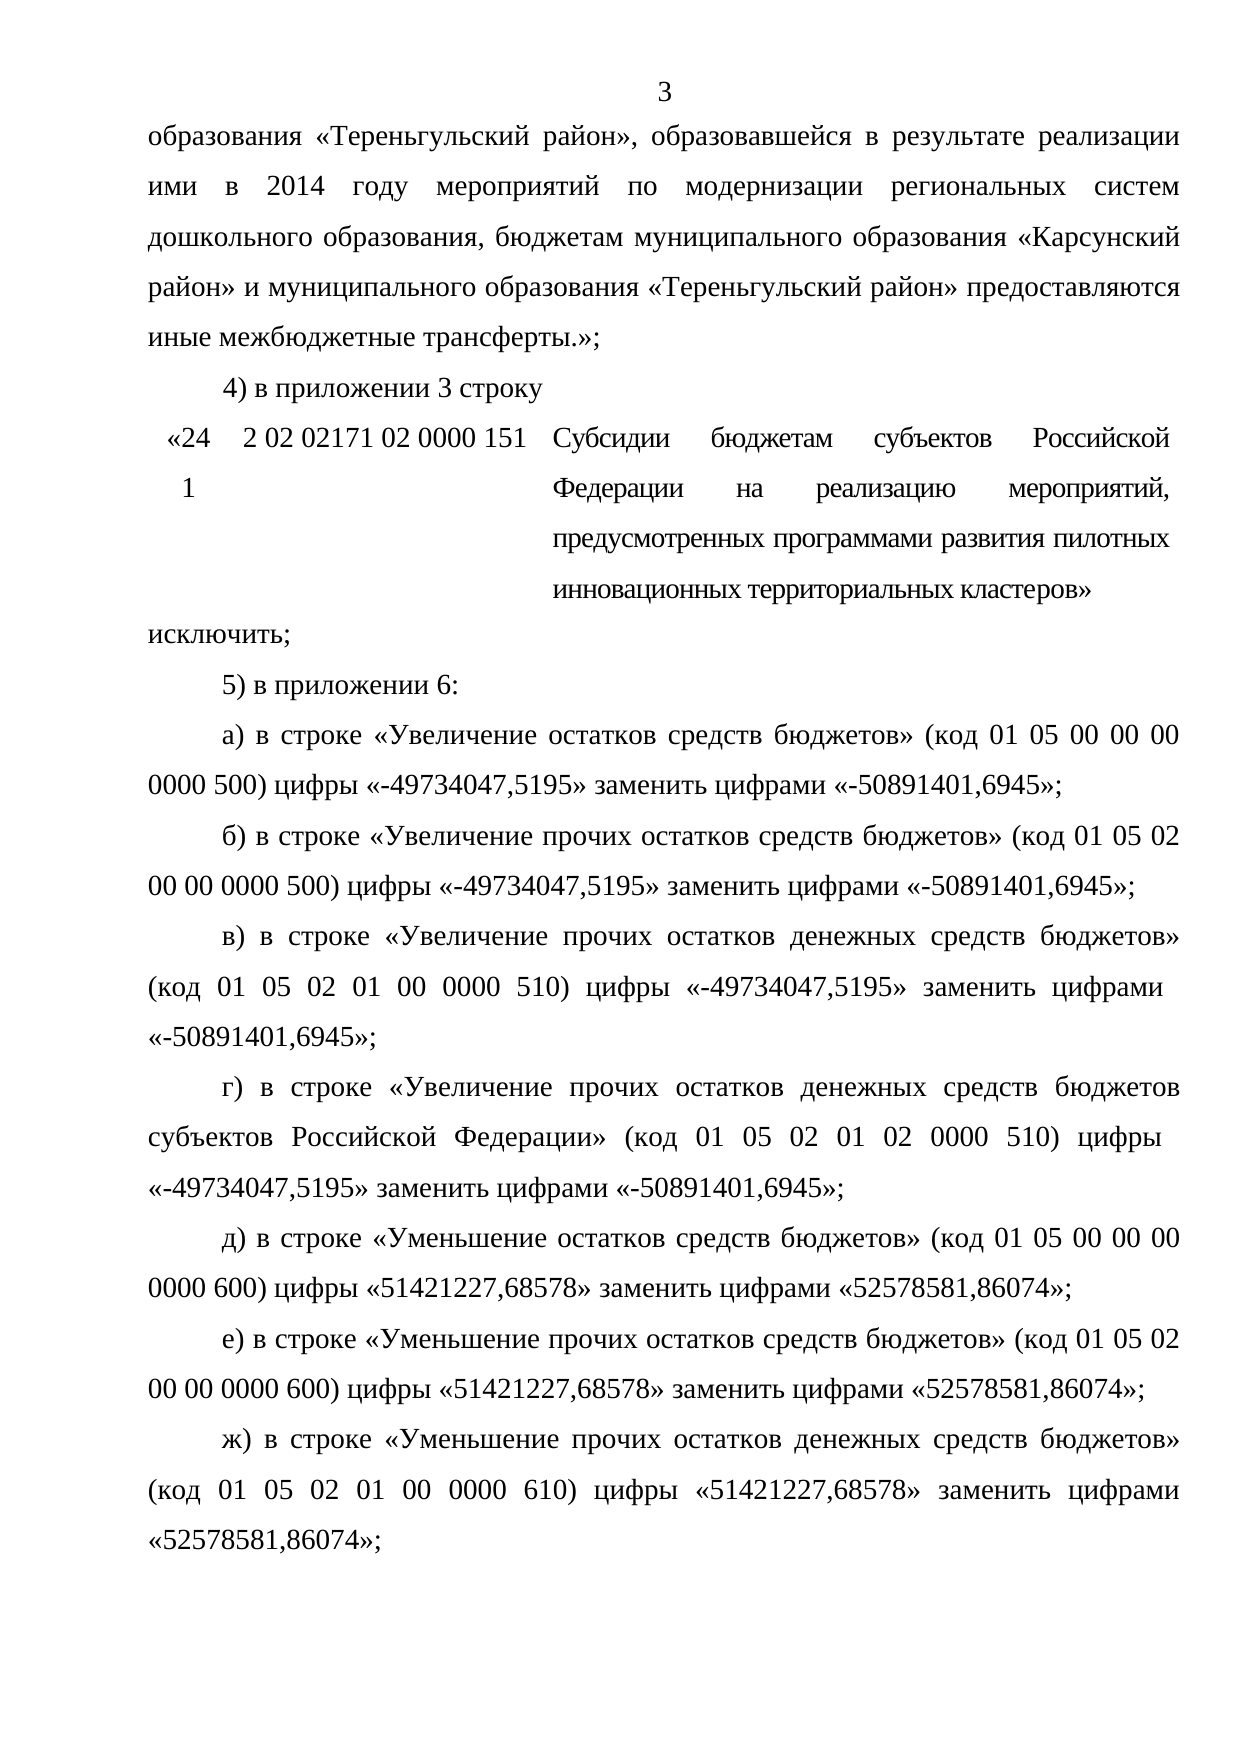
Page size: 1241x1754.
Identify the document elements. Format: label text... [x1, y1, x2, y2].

text е) в строке «Уменьшение прочих остатков средств бюджетов» (код 01 05 02 00 00 0000 600) цифры «51421227,68578» заменить цифрами «52578581,86074»; [148, 1321, 1181, 1405]
text в) в строке «Увеличение прочих остатков денежных средств бюджетов» (код 01 05 02 01 00 0000 510) цифры «-49734047,5195» заменить цифрами «-50891401,6945»; [148, 918, 1181, 1052]
text исключить; [148, 616, 1181, 650]
text д) в строке «Уменьшение остатков средств бюджетов» (код 01 05 00 00 00 0000 600) цифры «51421227,68578» заменить цифрами «52578581,86074»; [148, 1220, 1181, 1304]
table_header Субсидии бюджетам субъектов Российской Федерации на реализацию мероприятий, предусмотренных программами развития пилотных инновационных территориальных кластеров» [541, 420, 1181, 616]
text 4) в приложении 3 строку [148, 370, 1181, 403]
text г) в строке «Увеличение прочих остатков денежных средств бюджетов субъектов Российской Федерации» (код 01 05 02 01 02 0000 510) цифры «-49734047,5195» заменить цифрами «-50891401,6945»; [148, 1069, 1181, 1203]
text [148, 118, 1181, 353]
text ж) в строке «Уменьшение прочих остатков денежных средств бюджетов» (код 01 05 02 01 00 0000 610) цифры «51421227,68578» заменить цифрами «52578581,86074»; [148, 1421, 1181, 1556]
text 5) в приложении 6: [148, 667, 1181, 700]
table_header «241 [148, 420, 228, 616]
text а) в строке «Увеличение остатков средств бюджетов» (код 01 05 00 00 00 0000 500) цифры «-49734047,5195» заменить цифрами «-50891401,6945»; [148, 717, 1181, 801]
text б) в строке «Увеличение прочих остатков средств бюджетов» (код 01 05 02 00 00 0000 500) цифры «-49734047,5195» заменить цифрами «-50891401,6945»; [148, 818, 1181, 902]
table_header 2 02 02171 02 0000 151 [229, 420, 541, 616]
